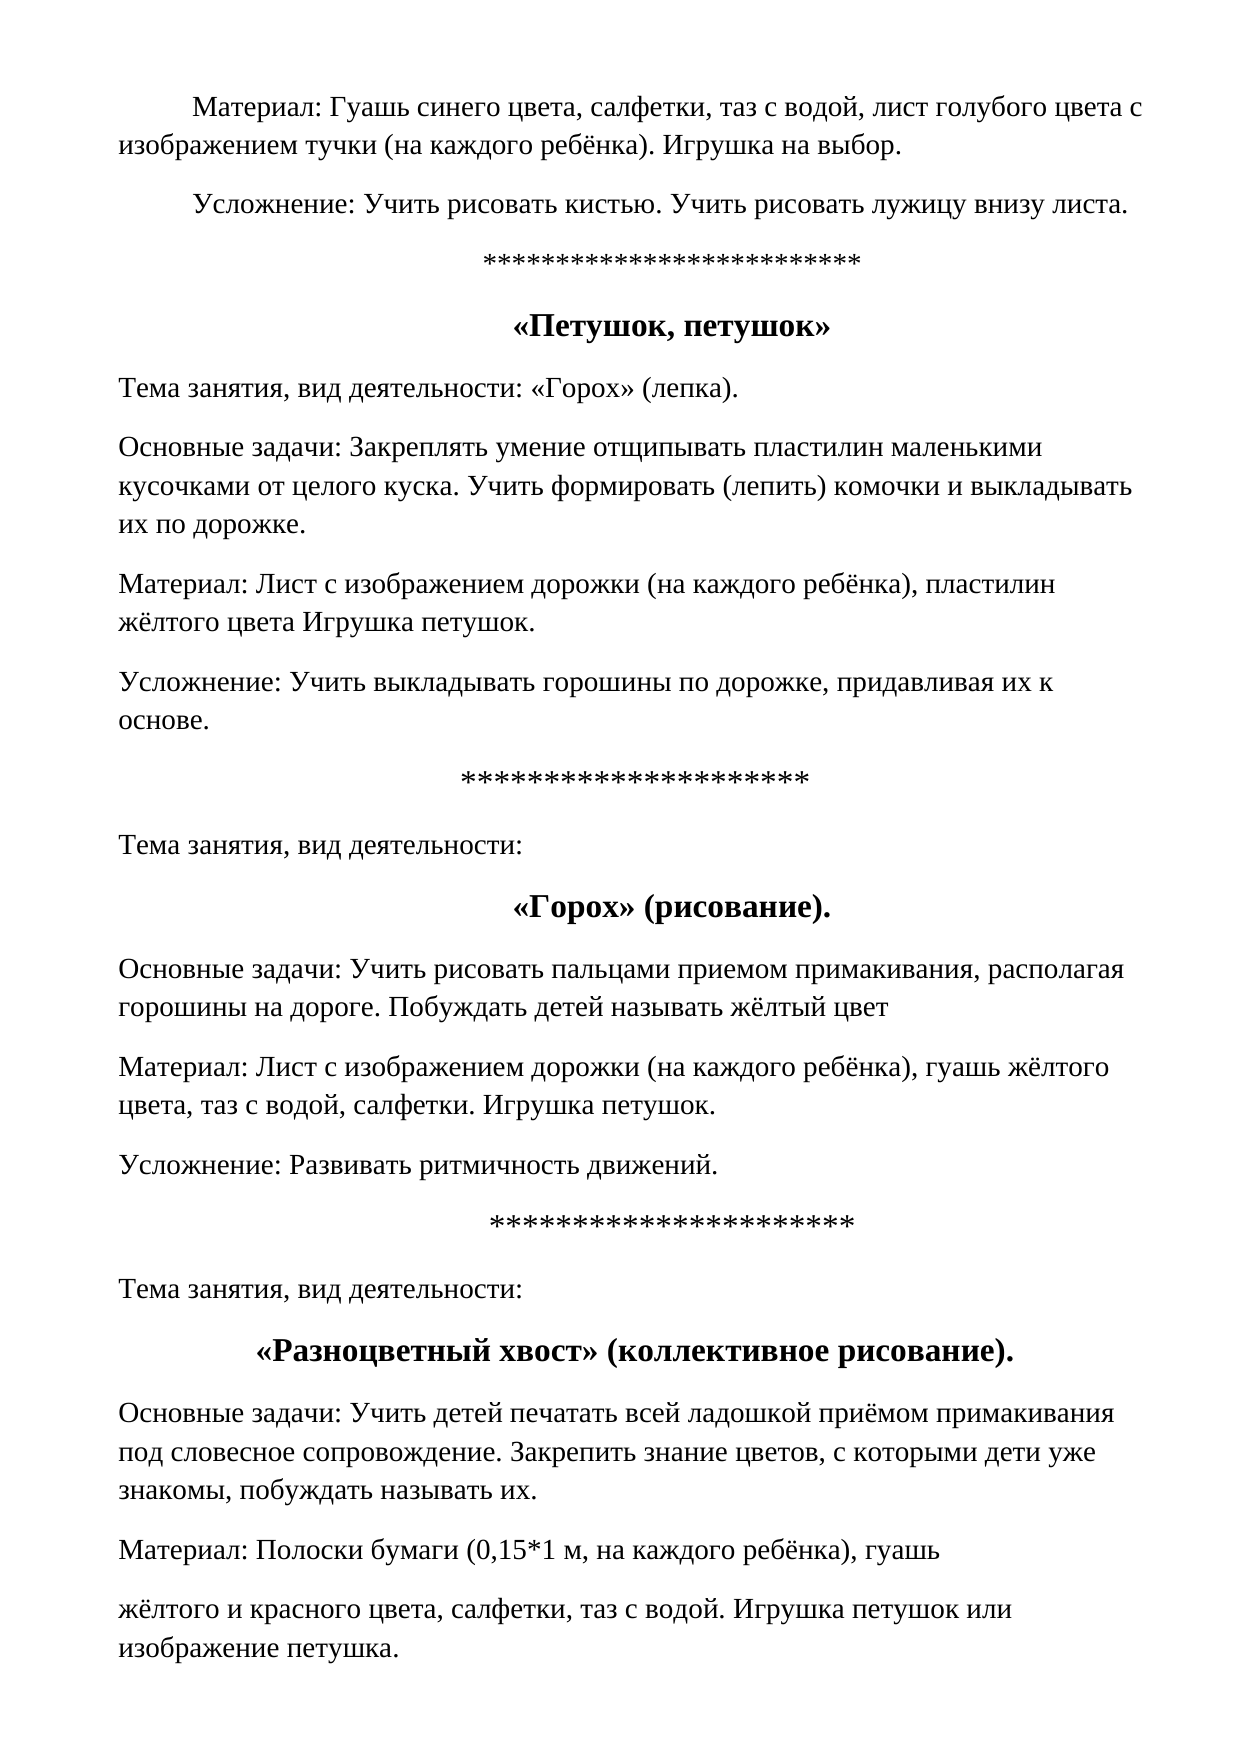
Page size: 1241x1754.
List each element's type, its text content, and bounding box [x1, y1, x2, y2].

text Тема занятия, вид деятельности: [118, 1271, 1152, 1305]
text «Петушок, петушок» [118, 305, 1152, 344]
text «Разноцветный хвост» (коллективное рисование). [118, 1331, 1152, 1369]
text Усложнение: Учить рисовать кистью. Учить рисовать лужицу внизу листа. [118, 187, 1152, 220]
text ********************** [118, 1206, 1152, 1244]
text жёлтого и красного цвета, салфетки, таз с водой. Игрушка петушок или изображение петушка. [118, 1591, 1152, 1663]
text Основные задачи: Учить детей печатать всей ладошкой приёмом примакивания под словесное сопровождение. Закрепить знание цветов, с которыми дети уже знакомы, побуждать называть их. [118, 1395, 1152, 1506]
text Материал: Гуашь синего цвета, салфетки, таз с водой, лист голубого цвета с изображением тучки (на каждого ребёнка). Игрушка на выбор. [118, 89, 1152, 161]
text ********************* [118, 762, 1152, 800]
text Усложнение: Развивать ритмичность движений. [118, 1147, 1152, 1180]
text Материал: Лист с изображением дорожки (на каждого ребёнка), пластилин жёлтого цвета Игрушка петушок. [118, 566, 1152, 638]
text ************************** [118, 246, 1152, 279]
text Тема занятия, вид деятельности: «Горох» (лепка). [118, 370, 1152, 404]
text Тема занятия, вид деятельности: [118, 827, 1152, 860]
text Основные задачи: Закреплять умение отщипывать пластилин маленькими кусочками от целого куска. Учить формировать (лепить) комочки и выкладывать их по дорожке. [118, 429, 1152, 540]
text Материал: Лист с изображением дорожки (на каждого ребёнка), гуашь жёлтого цвета, таз с водой, салфетки. Игрушка петушок. [118, 1049, 1152, 1121]
text «Горох» (рисование). [118, 886, 1152, 924]
text Усложнение: Учить выкладывать горошины по дорожке, придавливая их к основе. [118, 664, 1152, 736]
text Материал: Полоски бумаги (0,15*1 м, на каждого ребёнка), гуашь [118, 1532, 1152, 1565]
text Основные задачи: Учить рисовать пальцами приемом примакивания, располагая горошины на дороге. Побуждать детей называть жёлтый цвет [118, 951, 1152, 1023]
